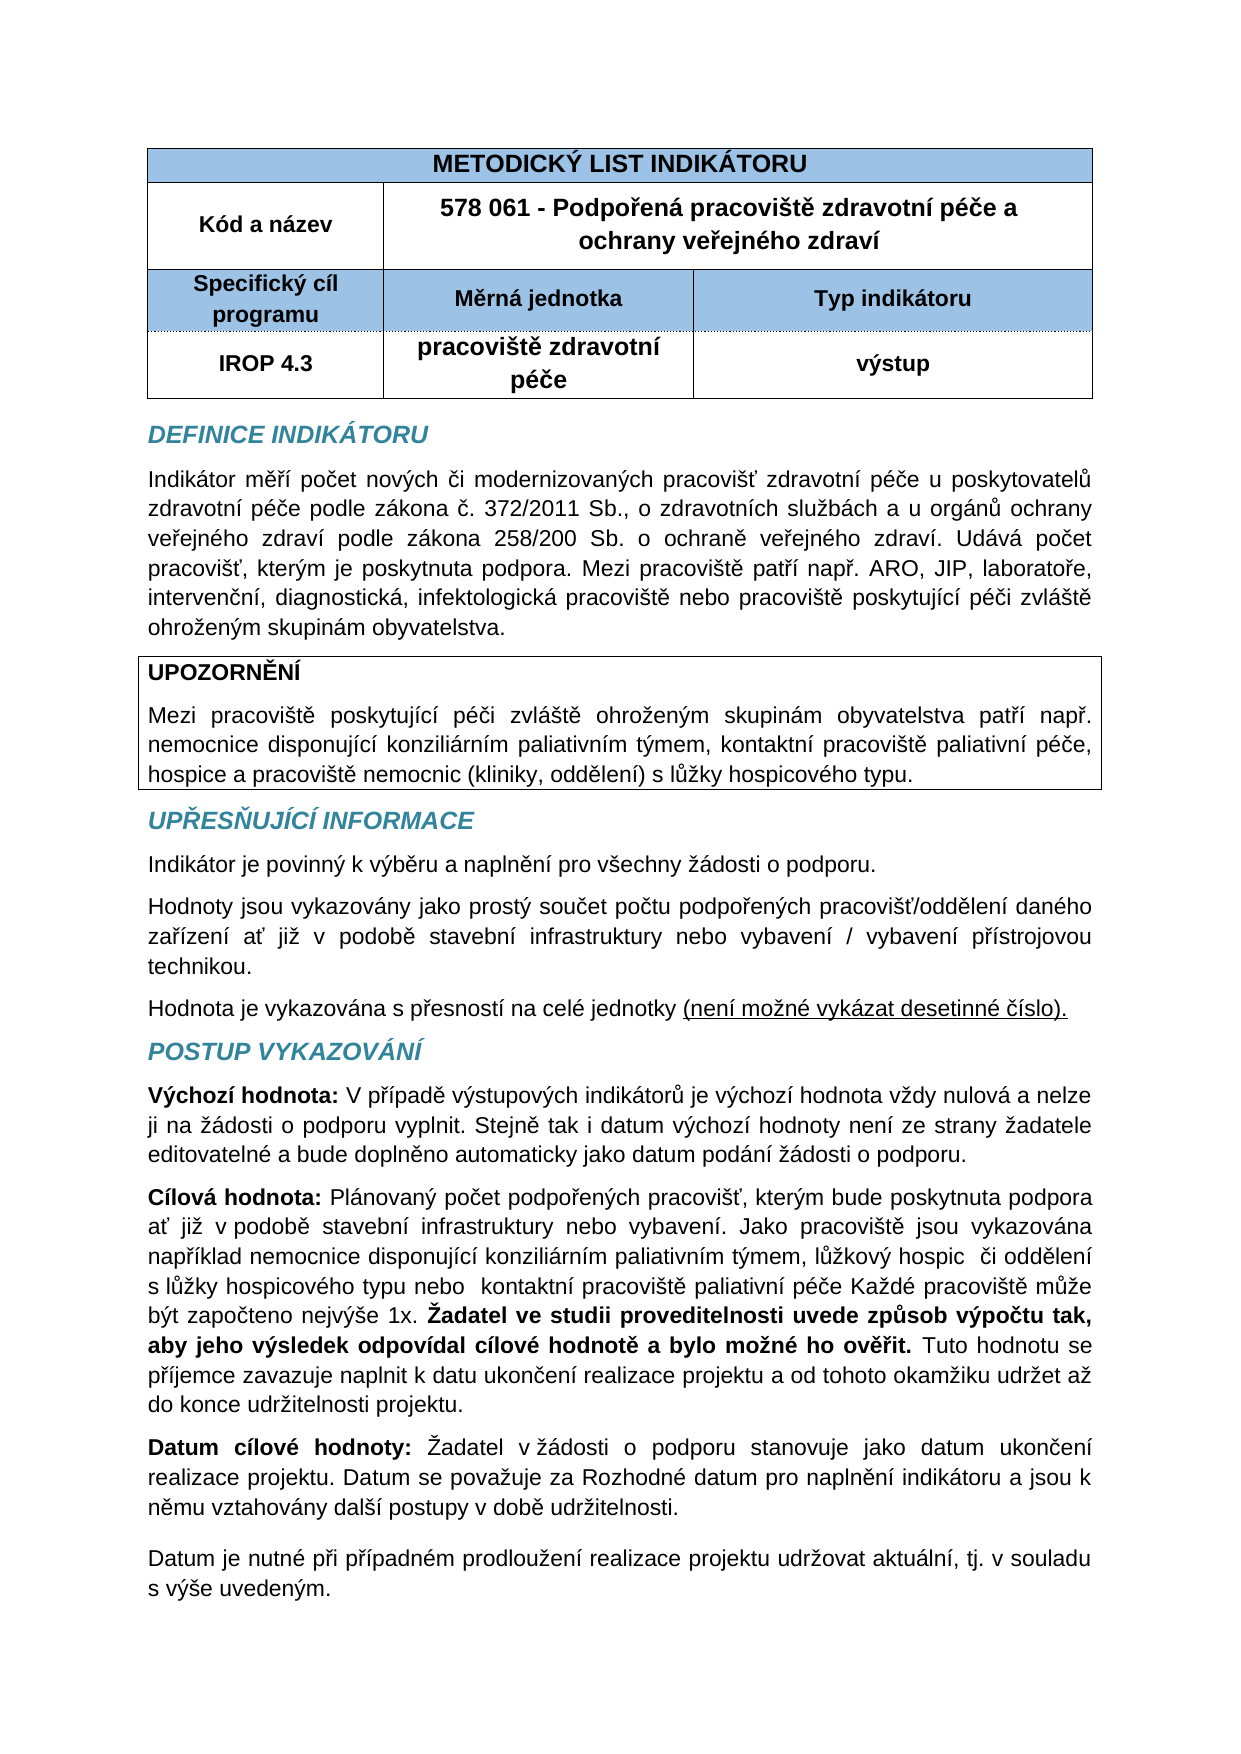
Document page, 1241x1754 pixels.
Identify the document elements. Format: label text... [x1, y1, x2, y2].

text postup vykazování [148, 1037, 1092, 1066]
text Výchozí hodnota: V případě výstupových indikátorů je výchozí hodnota vždy nulová a nelze ji na žádosti o podporu vyplnit. Stejně tak i datum výchozí hodnoty není ze strany žadatele editovatelné a bude doplněno automaticky jako datum podání žádosti o podporu. [148, 1082, 1092, 1168]
table_cell výstup [694, 331, 1092, 398]
table_header METODICKÝ LIST INDIKÁTORU [148, 149, 1092, 182]
text Indikátor je povinný k výběru a naplnění pro všechny žádosti o podporu. [148, 851, 1092, 877]
table_cell Specifický cíl programu [148, 270, 383, 331]
text UPOZORNĚNÍ [139, 657, 1101, 686]
subtitle Upřesňující informace [148, 806, 1075, 835]
table_cell Měrná jednotka [384, 270, 693, 331]
text Indikátor měří počet nových či modernizovaných pracovišť zdravotní péče u poskytovatelů zdravotní péče podle zákona č. 372/2011 Sb., o zdravotních službách a u orgánů ochrany veřejného zdraví podle zákona 258/200 Sb. o ochraně veřejného zdraví. Udává počet pracovišť, kterým je poskytnuta podpora. Mezi pracoviště patří např. ARO, JIP, laboratoře, intervenční, diagnostická, infektologická pracoviště nebo pracoviště poskytující péči zvláště ohroženým skupinám obyvatelstva. [148, 466, 1092, 640]
text Hodnoty jsou vykazovány jako prostý součet počtu podpořených pracovišť/oddělení daného zařízení ať již v podobě stavební infrastruktury nebo vybavení / vybavení přístrojovou technikou. [148, 893, 1092, 979]
text Datum cílové hodnoty: Žadatel v žádosti o podporu stanovuje jako datum ukončení realizace projektu. Datum se považuje za Rozhodné datum pro naplnění indikátoru a jsou k němu vztahovány další postupy v době udržitelnosti. [148, 1433, 1092, 1520]
table_cell pracoviště zdravotní péče [384, 331, 693, 398]
text Datum je nutné při případném prodloužení realizace projektu udržovat aktuální, tj. v souladu s výše uvedeným. [148, 1545, 1092, 1601]
text Hodnota je vykazována s přesností na celé jednotky (není možné vykázat desetinné číslo). [148, 995, 1092, 1021]
text Cílová hodnota: Plánovaný počet podpořených pracovišť, kterým bude poskytnuta podpora ať již v podobě stavební infrastruktury nebo vybavení. Jako pracoviště jsou vykazována například nemocnice disponující konziliárním paliativním týmem, lůžkový hospic či oddělení s lůžky hospicového typu nebo kontaktní pracoviště paliativní péče Každé pracoviště může být započteno nejvýše 1x. Žadatel ve studii proveditelnosti uvede způsob výpočtu tak, aby jeho výsledek odpovídal cílové hodnotě a bylo možné ho ověřit. Tuto hodnotu se příjemce zavazuje naplnit k datu ukončení realizace projektu a od tohoto okamžiku udržet až do konce udržitelnosti projektu. [148, 1183, 1092, 1418]
table_cell Typ indikátoru [694, 270, 1092, 331]
subtitle Definice indikátoru [148, 420, 1075, 449]
table_cell Kód a název [148, 183, 383, 269]
text Mezi pracoviště poskytující péči zvláště ohroženým skupinám obyvatelstva patří např. nemocnice disponující konziliárním paliativním týmem, kontaktní pracoviště paliativní péče, hospice a pracoviště nemocnic (kliniky, oddělení) s lůžky hospicového typu. [139, 698, 1101, 789]
table_cell 578 061 - Podpořená pracoviště zdravotní péče a ochrany veřejného zdraví [384, 183, 1092, 269]
table_cell IROP 4.3 [148, 331, 383, 398]
